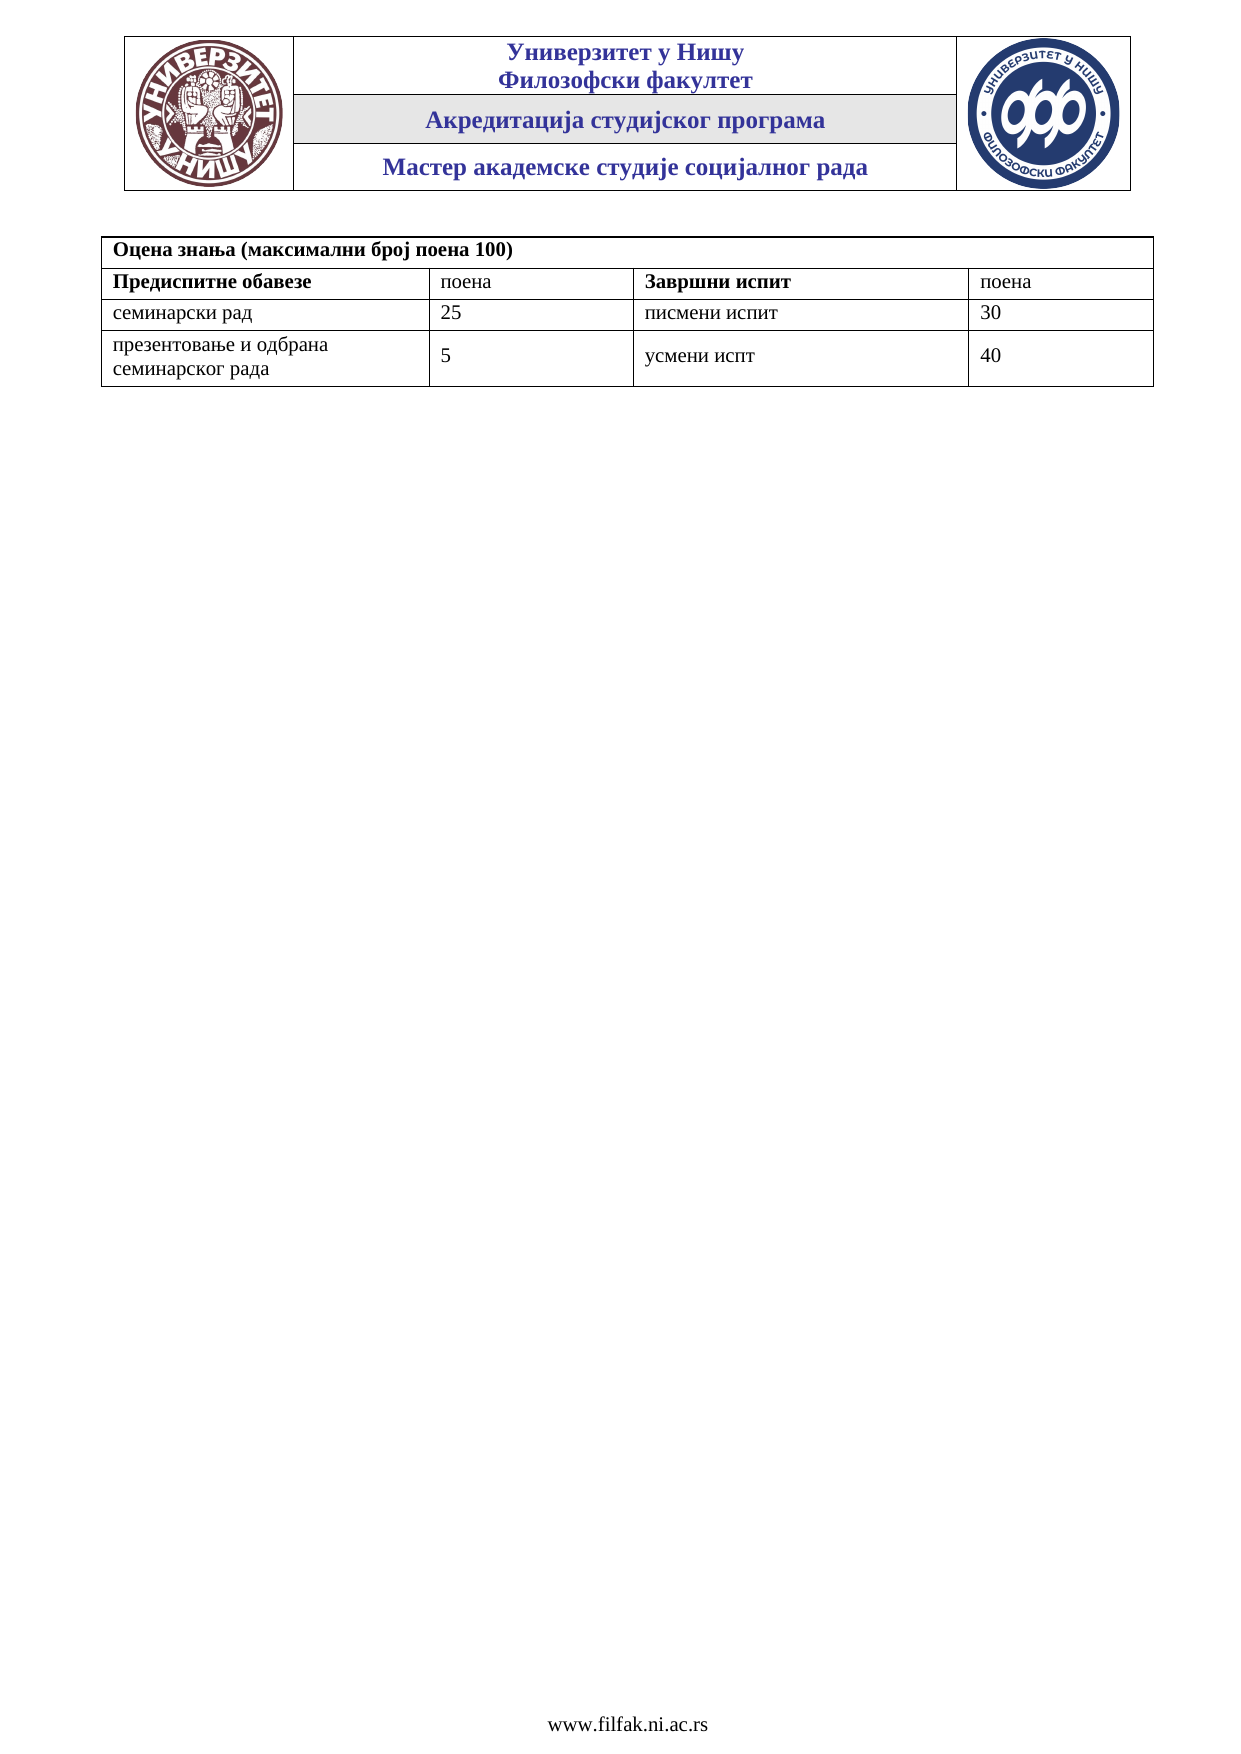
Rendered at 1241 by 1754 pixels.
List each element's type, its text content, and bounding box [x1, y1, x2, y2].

table_cell Завршни испит [634, 269, 968, 299]
picture [135, 40, 283, 187]
table_cell поена [430, 269, 633, 299]
table_cell Оцена знања (максимални број поена 100) [102, 238, 1153, 268]
table_cell семинарски рад [102, 300, 429, 330]
table_cell 40 [969, 331, 1153, 386]
table_cell усмени испт [634, 331, 968, 386]
picture [967, 38, 1120, 189]
table_cell поена [969, 269, 1153, 299]
table_cell Предиспитне обавезе [102, 269, 429, 299]
table_cell писмени испит [634, 300, 968, 330]
table_cell 5 [430, 331, 633, 386]
table_cell 30 [969, 300, 1153, 330]
table_cell презентовање и одбрана семинарског рада [102, 331, 429, 386]
table_cell 25 [430, 300, 633, 330]
